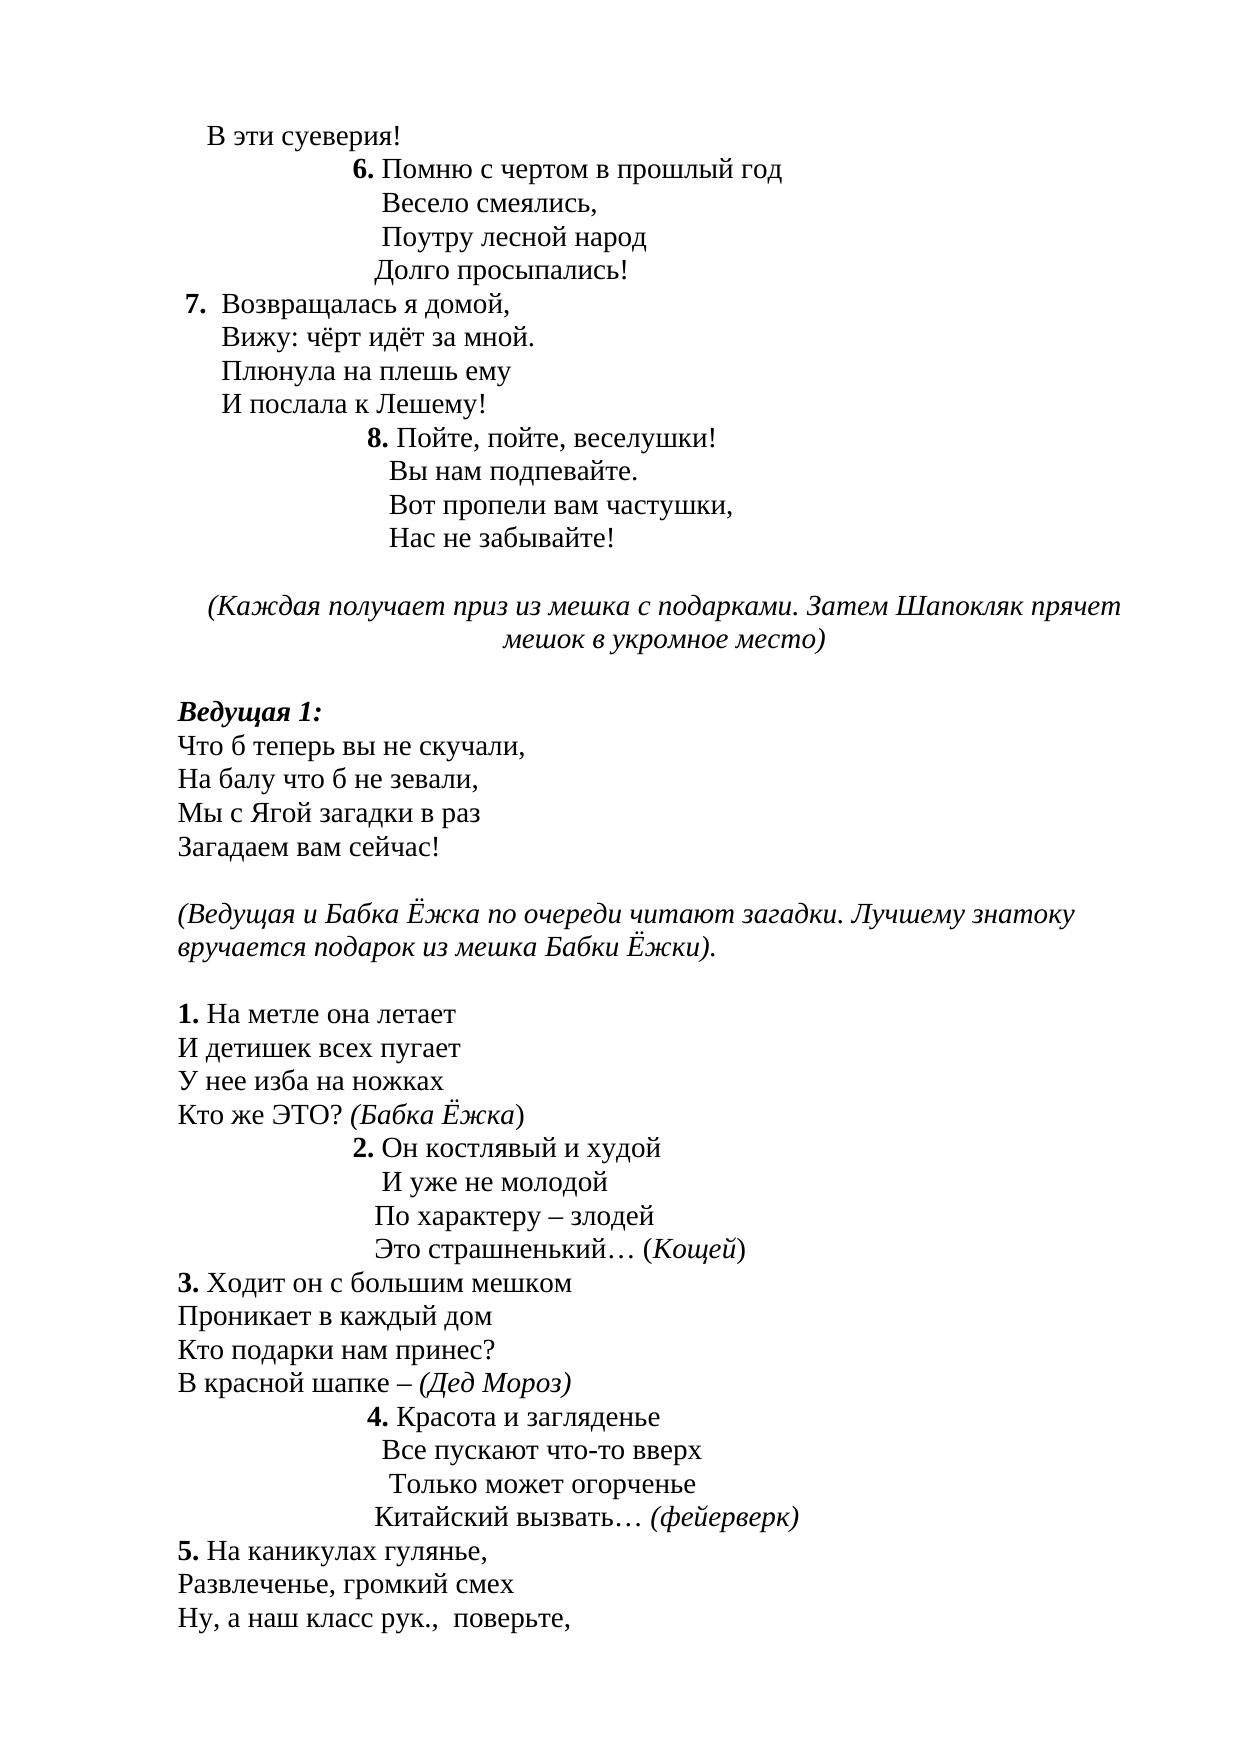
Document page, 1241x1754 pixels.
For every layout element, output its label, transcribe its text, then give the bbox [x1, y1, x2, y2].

text 6. Помню с чертом в прошлый год Весело смеялись, Поутру лесной народ Долго просыпались! 7. Возвращалась я домой, [177, 152, 1152, 319]
text (Каждая получает приз из мешка с подарками. Затем Шапокляк прячет мешок в укромное место) [177, 588, 1152, 655]
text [177, 963, 1152, 1634]
text Вижу: чёрт идёт за мной. [177, 319, 1152, 353]
text В эти суеверия! [177, 118, 1152, 152]
text Ведущая 1: Что б теперь вы не скучали, На балу что б не зевали, Мы с Ягой загадки в раз Загадаем вам сейчас! (Ведущая и Бабка Ёжка по очереди читают загадки. Лучшему знатоку вручается подарок из мешка Бабки Ёжки). [177, 694, 1152, 963]
text 8. Пойте, пойте, веселушки! Вы нам подпевайте. Вот пропели вам частушки, Нас не забывайте! [177, 420, 1152, 554]
text И послала к Лешему! [177, 386, 1152, 420]
text Плюнула на плешь ему [177, 353, 1152, 386]
